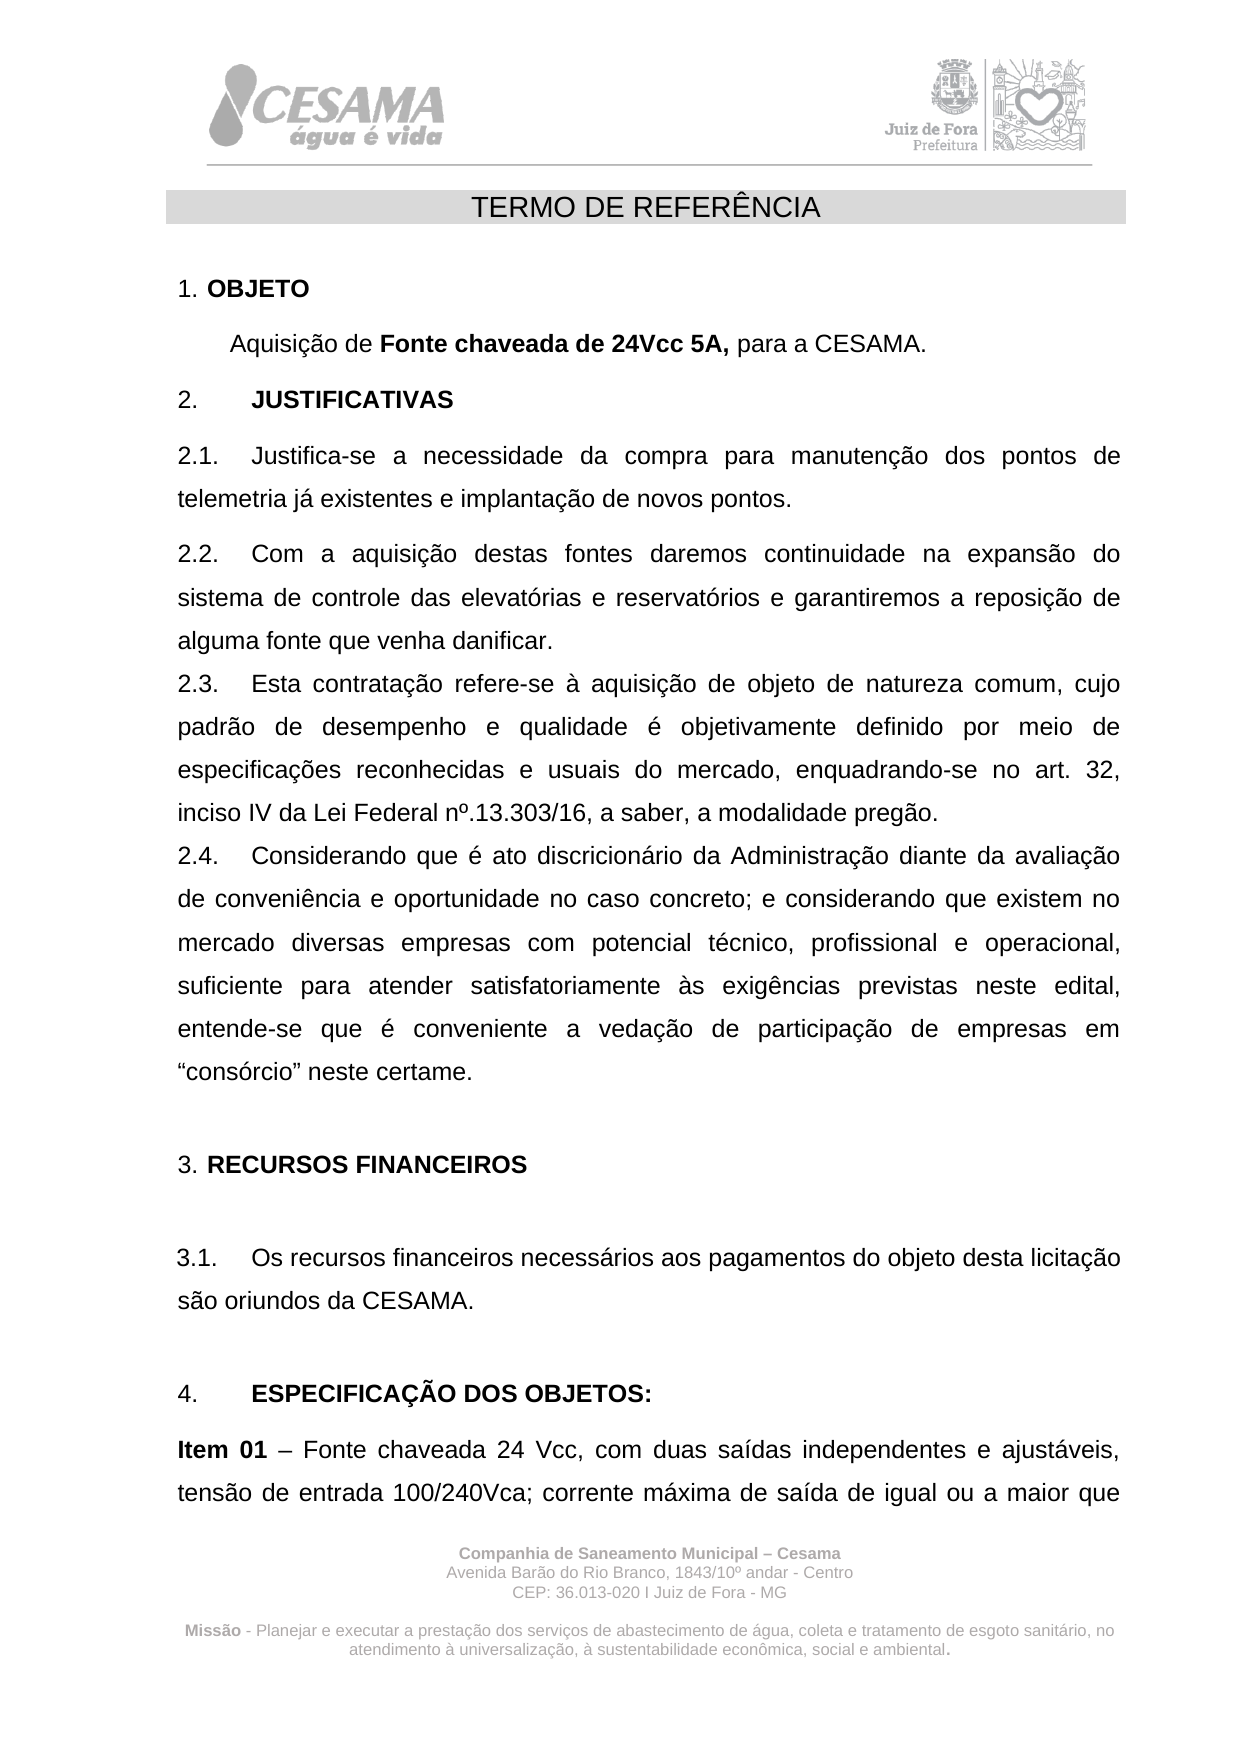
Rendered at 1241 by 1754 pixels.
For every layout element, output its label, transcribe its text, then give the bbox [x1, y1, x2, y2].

list OBJETO [177, 274, 1122, 303]
list Com a aquisição destas fontes daremos continuidade na expansão do sistema de controle das elevatórias e reservatórios e garantiremos a reposição de alguma fonte que venha danificar. [177, 539, 1122, 654]
list Aquisição de Fonte chaveada de 24Vcc 5A, para a CESAMA. [229, 329, 1122, 358]
list JUSTIFICATIVAS [177, 385, 1122, 414]
table_header TERMO DE REFERÊNCIA [166, 190, 1126, 224]
list Considerando que é ato discricionário da Administração diante da avaliação de conveniência e oportunidade no caso concreto; e considerando que existem no mercado diversas empresas com potencial técnico, profissional e operacional, suficiente para atender satisfatoriamente às exigências previstas neste edital, entende-se que é conveniente a vedação de participação de empresas em “consórcio” neste certame. [177, 841, 1122, 1086]
list Esta contratação refere-se à aquisição de objeto de natureza comum, cujo padrão de desempenho e qualidade é objetivamente definido por meio de especificações reconhecidas e usuais do mercado, enquadrando-se no art. 32, inciso IV da Lei Federal nº.13.303/16, a saber, a modalidade pregão. [177, 669, 1122, 827]
list Justifica-se a necessidade da compra para manutenção dos pontos de telemetria já existentes e implantação de novos pontos. [177, 441, 1122, 513]
picture [206, 59, 1093, 166]
list Os recursos financeiros necessários aos pagamentos do objeto desta licitação são oriundos da CESAMA. [176, 1243, 1122, 1315]
list RECURSOS FINANCEIROS [177, 1150, 1122, 1179]
list ESPECIFICAÇÃO DOS OBJETOS: [177, 1379, 1122, 1408]
